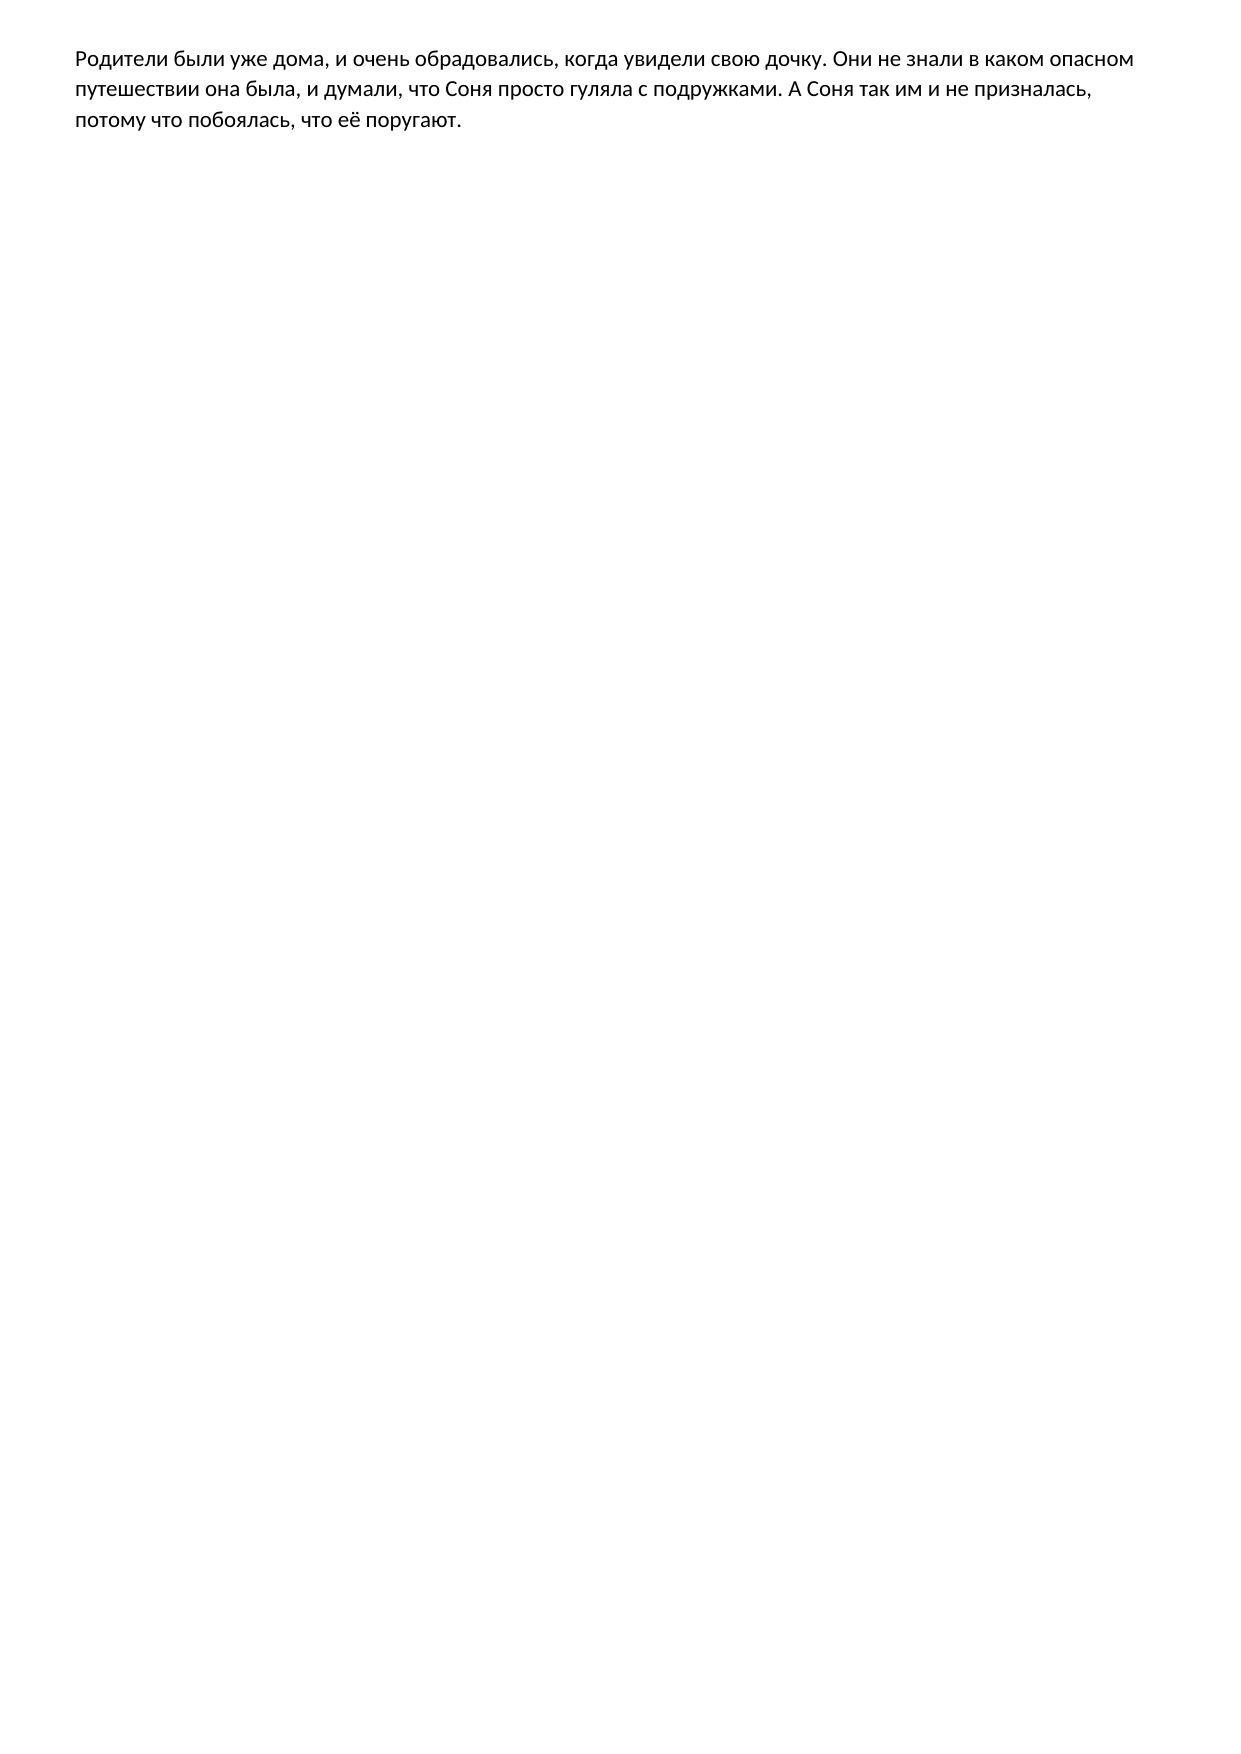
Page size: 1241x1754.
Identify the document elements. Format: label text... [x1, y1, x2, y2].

text Родители были уже дома, и очень обрадовались, когда увидели свою дочку. Они не знали в каком опасном путешествии она была, и думали, что Соня просто гуляла с подружками. А Соня так им и не призналась, потому что побоялась, что её поругают. [75, 44, 1165, 133]
